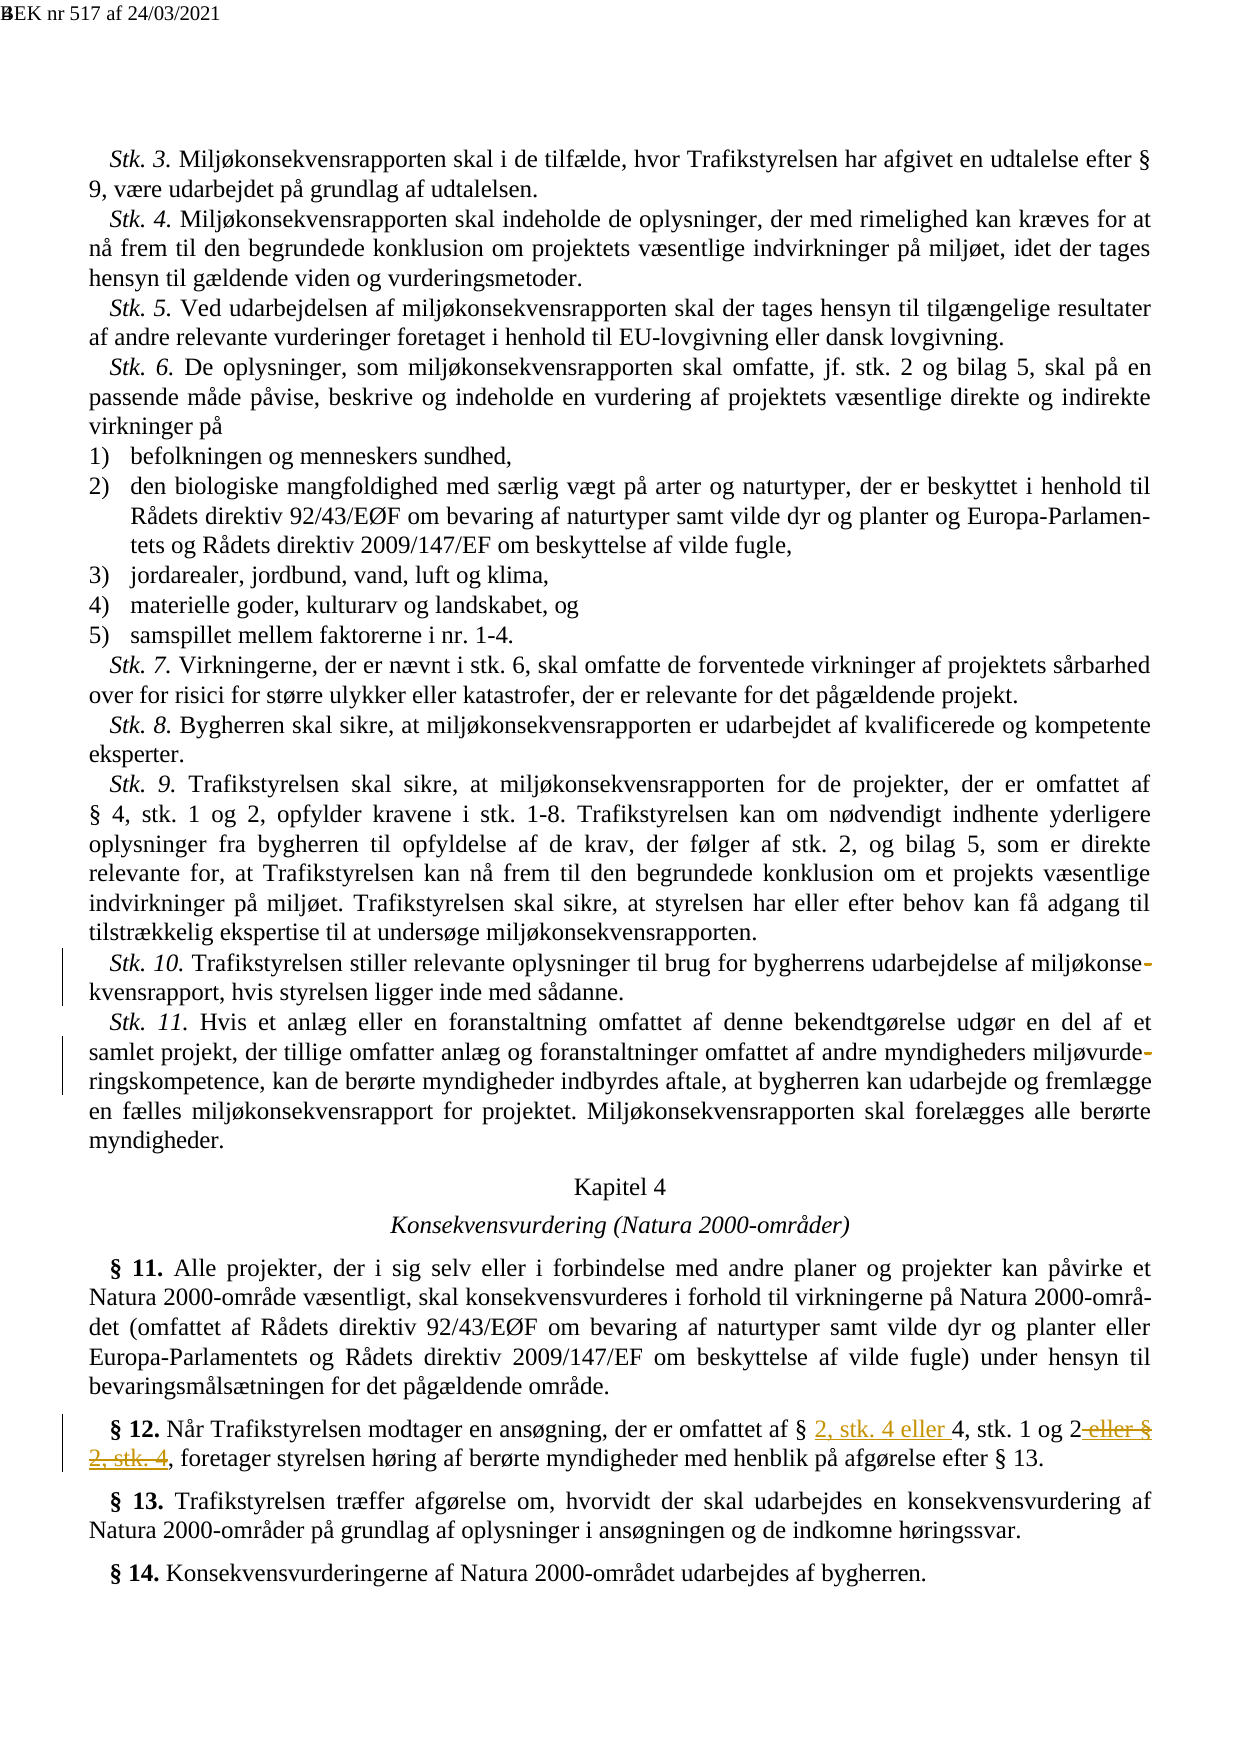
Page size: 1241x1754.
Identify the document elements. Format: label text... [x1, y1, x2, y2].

text Konsekvensvurdering (Natura 2000-områder) [77, 1210, 1163, 1239]
text Stk. 5. Ved udarbejdelsen af miljøkonsekvensrapporten skal der tages hensyn til tilgængelige resultater af andre relevante vurderinger foretaget i henhold til EU-lovgivning eller dansk lovgivning. [88, 293, 1152, 351]
list materielle goder, kulturarv og landskabet, og [88, 590, 1163, 619]
text Kapitel 4 [77, 1172, 1163, 1201]
text § 14. Konsekvensvurderingerne af Natura 2000-området udarbejdes af bygherren. [109, 1558, 1163, 1586]
text § 4, stk. 1 og 2, opfylder kravene i stk. 1-8. Trafikstyrelsen kan om nødvendigt indhente yderligere oplysninger fra bygherren til opfyldelse af de krav, der følger af stk. 2, og bilag 5, som er direkte relevante for, at Trafikstyrelsen kan nå frem til den begrundede konklusion om et projekts væsentlige indvirkninger på miljøet. Trafikstyrelsen skal sikre, at styrelsen har eller efter behov kan få adgang til tilstrækkelig ekspertise til at undersøge miljøkonsekvensrapporten. [88, 799, 1152, 946]
list befolkningen og menneskers sundhed, [88, 441, 1163, 470]
text § 11. Alle projekter, der i sig selv eller i forbindelse med andre planer og projekter kan påvirke et Natura 2000-område væsentligt, skal konsekvensvurderes i forhold til virkningerne på Natura 2000-områ- det (omfattet af Rådets direktiv 92/43/EØF om bevaring af naturtyper samt vilde dyr og planter eller Europa-Parlamentets og Rådets direktiv 2009/147/EF om beskyttelse af vilde fugle) under hensyn til bevaringsmålsætningen for det pågældende område. [88, 1253, 1152, 1400]
text § 12. Når Trafikstyrelsen modtager en ansøgning, der er omfattet af § 4, stk. 1 og 2, foretager styrelsen høring af berørte myndigheder med henblik på afgørelse efter § 13. [88, 1414, 1152, 1472]
text Stk. 11. Hvis et anlæg eller en foranstaltning omfattet af denne bekendtgørelse udgør en del af et samlet projekt, der tillige omfatter anlæg og foranstaltninger omfattet af andre myndigheders miljøvurderingskompetence, kan de berørte myndigheder indbyrdes aftale, at bygherren kan udarbejde og fremlægge en fælles miljøkonsekvensrapport for projektet. Miljøkonsekvensrapporten skal forelægges alle berørte myndigheder. [88, 1007, 1152, 1154]
text Stk. 8. Bygherren skal sikre, at miljøkonsekvensrapporten er udarbejdet af kvalificerede og kompetente eksperter. [88, 710, 1152, 768]
list samspillet mellem faktorerne i nr. 1-4. [88, 620, 1163, 649]
text Stk. 3. Miljøkonsekvensrapporten skal i de tilfælde, hvor Trafikstyrelsen har afgivet en udtalelse efter § 9, være udarbejdet på grundlag af udtalelsen. [88, 144, 1152, 203]
list den biologiske mangfoldighed med særlig vægt på arter og naturtyper, der er beskyttet i henhold til Rådets direktiv 92/43/EØF om bevaring af naturtyper samt vilde dyr og planter og Europa-Parlamen- tets og Rådets direktiv 2009/147/EF om beskyttelse af vilde fugle, [88, 471, 1152, 559]
text Stk. 9. Trafikstyrelsen skal sikre, at miljøkonsekvensrapporten for de projekter, der er omfattet af [109, 769, 1163, 798]
text Stk. 7. Virkningerne, der er nævnt i stk. 6, skal omfatte de forventede virkninger af projektets sårbarhed over for risici for større ulykker eller katastrofer, der er relevante for det pågældende projekt. [88, 650, 1152, 709]
list jordarealer, jordbund, vand, luft og klima, [88, 560, 1163, 589]
text Stk. 4. Miljøkonsekvensrapporten skal indeholde de oplysninger, der med rimelighed kan kræves for at nå frem til den begrundede konklusion om projektets væsentlige indvirkninger på miljøet, idet der tages hensyn til gældende viden og vurderingsmetoder. [88, 204, 1152, 292]
text Stk. 10. Trafikstyrelsen stiller relevante oplysninger til brug for bygherrens udarbejdelse af miljøkonsekvensrapport, hvis styrelsen ligger inde med sådanne. [88, 948, 1152, 1006]
text Stk. 6. De oplysninger, som miljøkonsekvensrapporten skal omfatte, jf. stk. 2 og bilag 5, skal på en passende måde påvise, beskrive og indeholde en vurdering af projektets væsentlige direkte og indirekte virkninger på [88, 352, 1152, 440]
text § 13. Trafikstyrelsen træffer afgørelse om, hvorvidt der skal udarbejdes en konsekvensvurdering af Natura 2000-områder på grundlag af oplysninger i ansøgningen og de indkomne høringssvar. [88, 1486, 1152, 1544]
